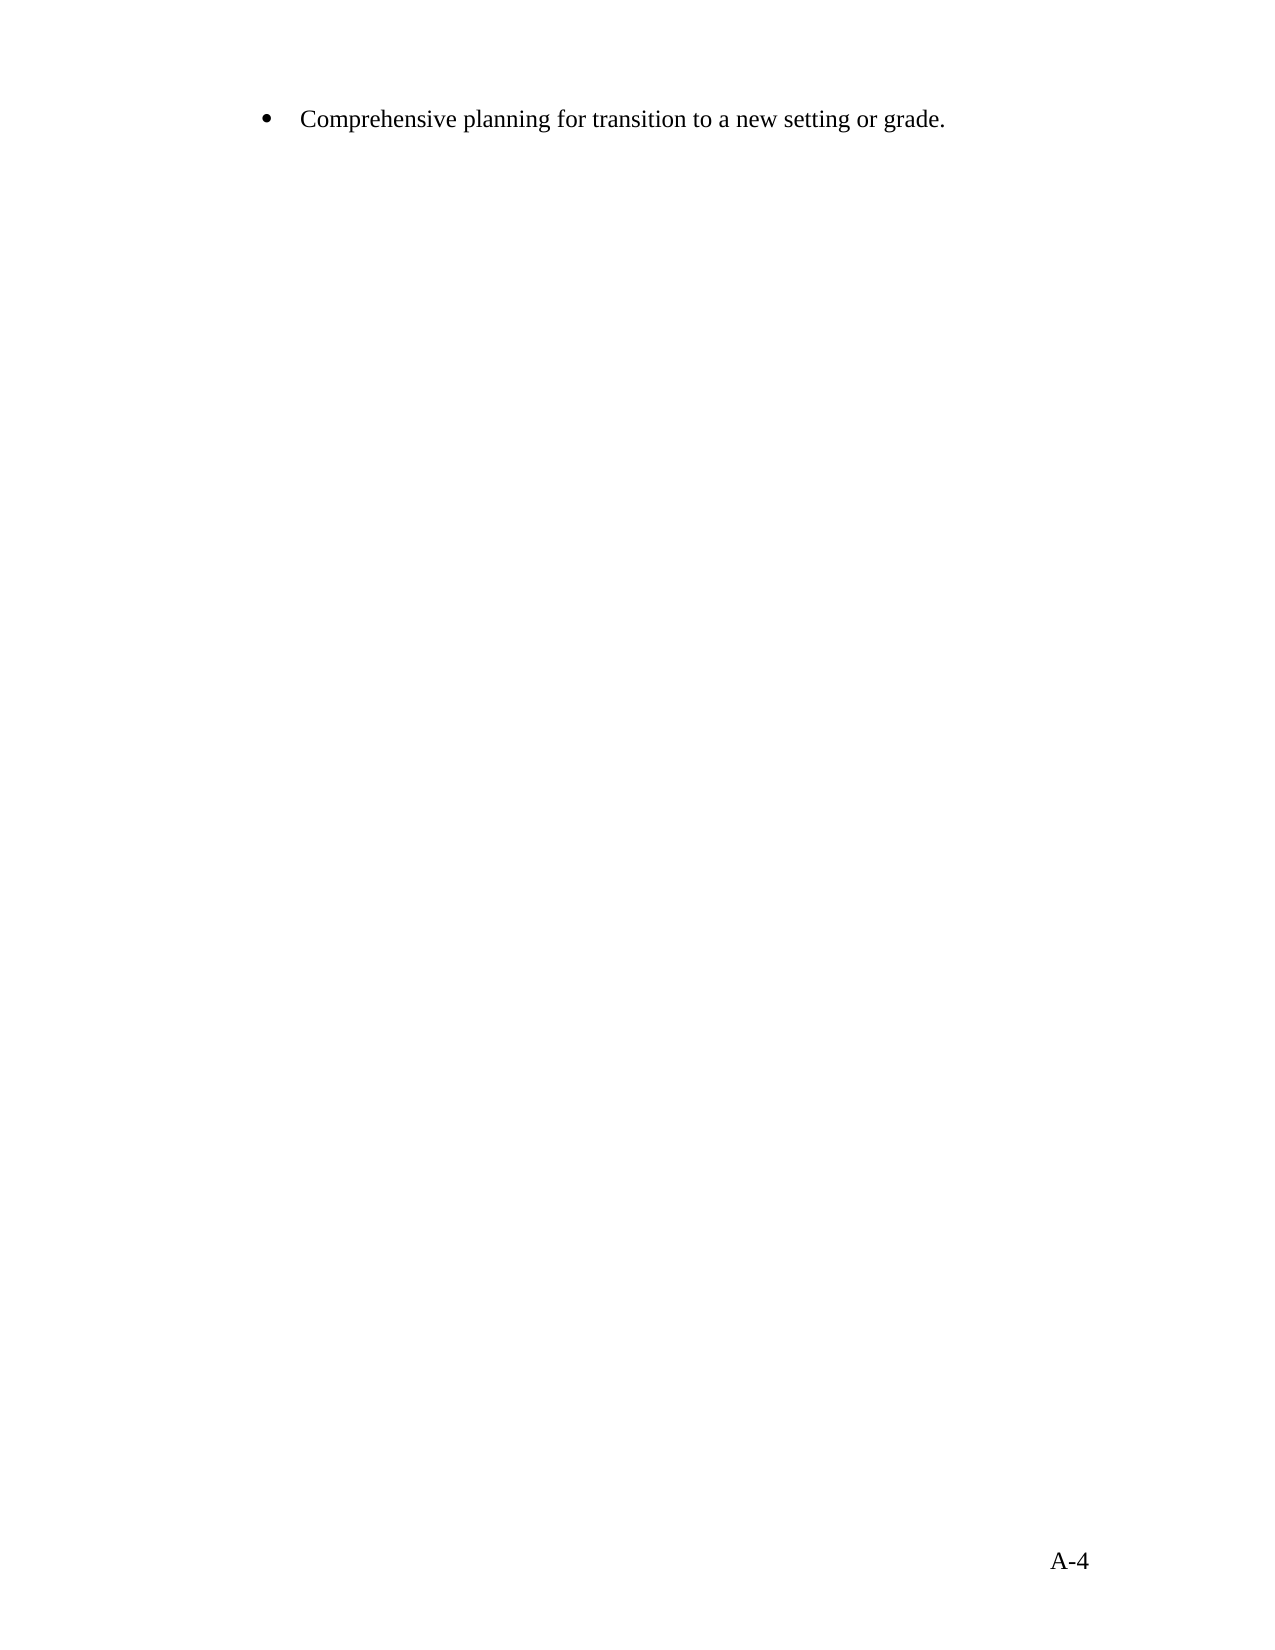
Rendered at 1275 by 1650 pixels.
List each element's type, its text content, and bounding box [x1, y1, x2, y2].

list Comprehensive planning for transition to a new setting or grade. [262, 104, 1125, 132]
